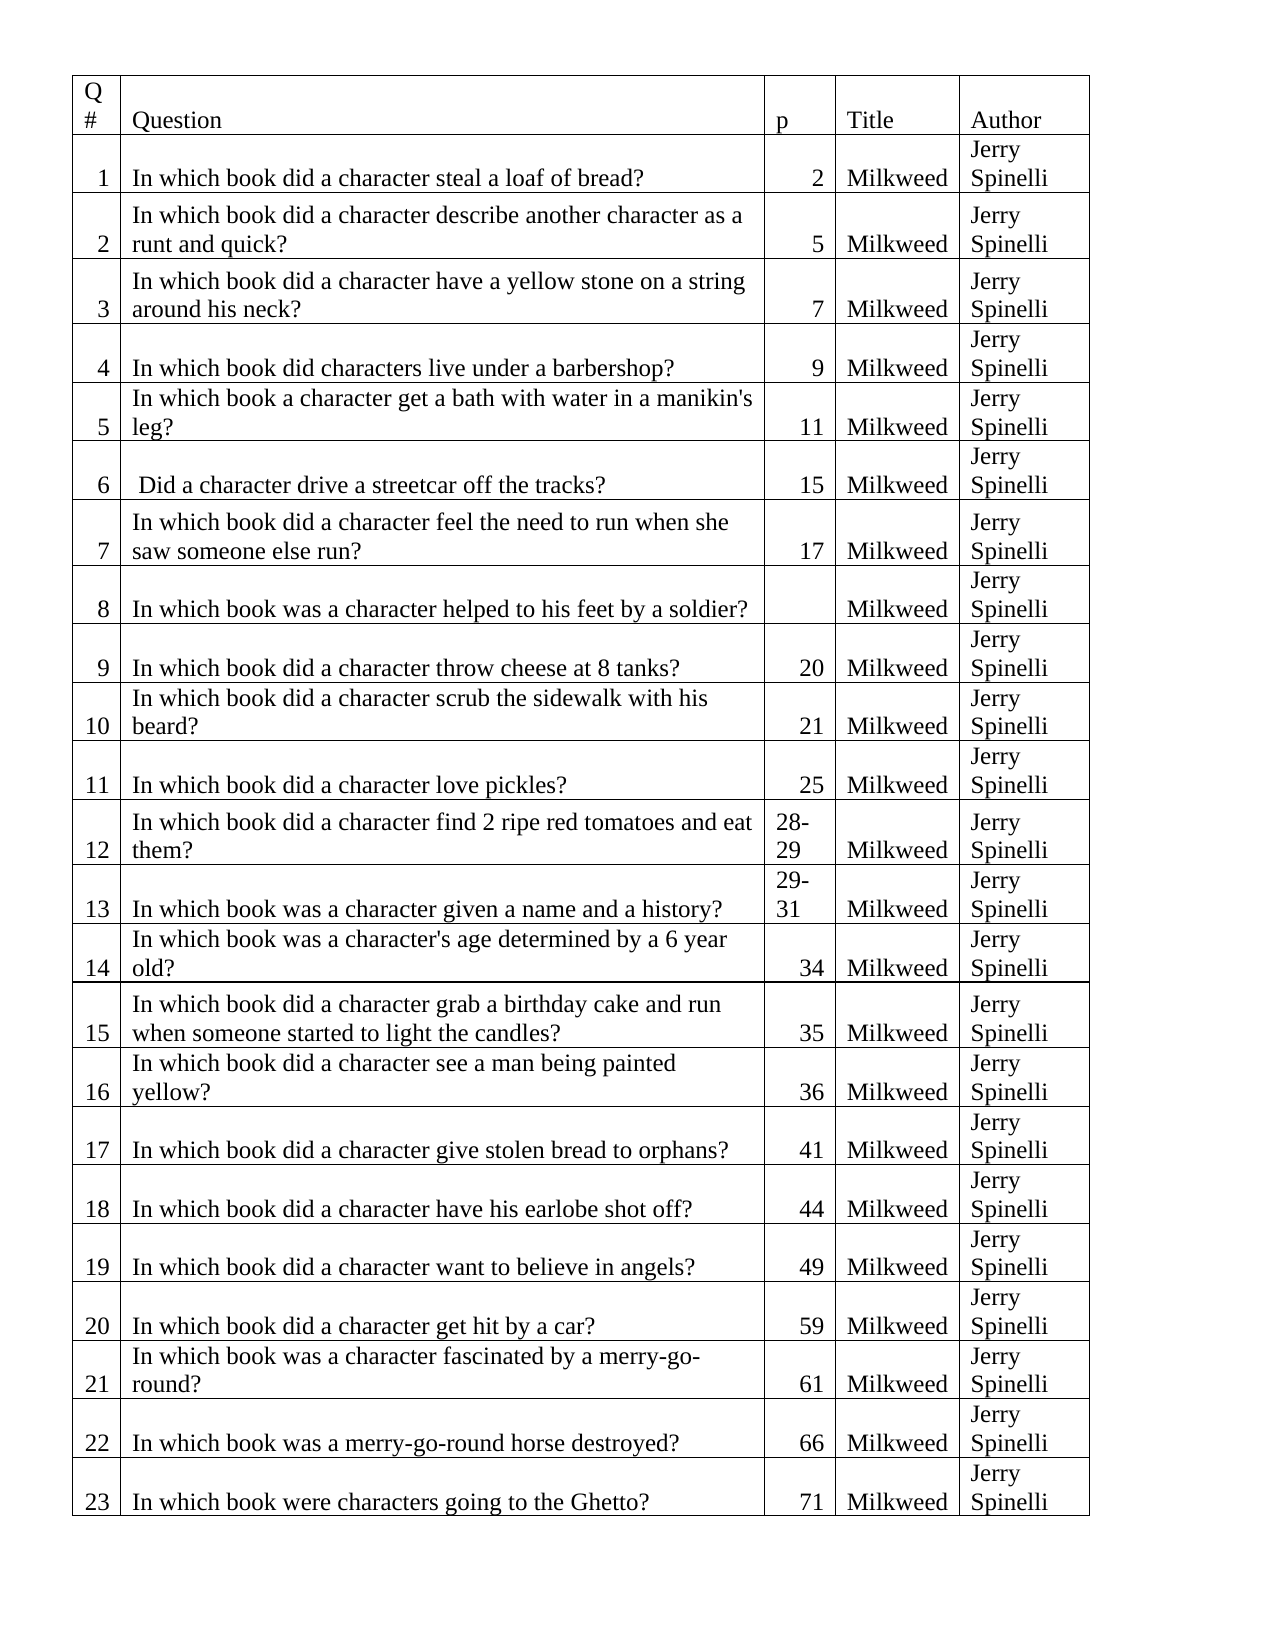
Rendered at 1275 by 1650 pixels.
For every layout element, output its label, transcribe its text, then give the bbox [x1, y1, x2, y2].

table_cell In which book did a character feel the need to run when she saw someone else run? [121, 500, 764, 564]
table_cell Jerry Spinelli [960, 683, 1089, 740]
table_cell Milkweed [836, 324, 959, 382]
table_cell In which book was a merry-go-round horse destroyed? [121, 1399, 764, 1457]
table_cell 9 [73, 624, 120, 682]
table_cell Jerry Spinelli [960, 383, 1089, 440]
table_cell 36 [765, 1048, 835, 1106]
table_cell 21 [73, 1341, 120, 1398]
table_cell In which book did a character love pickles? [121, 741, 764, 799]
table_cell In which book did a character want to believe in angels? [121, 1224, 764, 1281]
table_header Question [121, 76, 764, 133]
table_cell Jerry Spinelli [960, 259, 1089, 323]
table_cell 22 [73, 1399, 120, 1457]
table_cell 20 [73, 1282, 120, 1340]
table_cell Milkweed [836, 1341, 959, 1398]
table_cell Milkweed [836, 441, 959, 499]
table_cell Jerry Spinelli [960, 500, 1089, 564]
table_cell Milkweed [836, 924, 959, 981]
table_cell In which book were characters going to the Ghetto? [121, 1458, 764, 1515]
table_cell Milkweed [836, 624, 959, 682]
table_cell Milkweed [836, 865, 959, 923]
table_cell 5 [765, 193, 835, 258]
table_cell Jerry Spinelli [960, 865, 1089, 923]
table_cell 71 [765, 1458, 835, 1515]
table_cell 2 [765, 135, 835, 192]
table_cell Milkweed [836, 1224, 959, 1281]
table_cell In which book did a character see a man being painted yellow? [121, 1048, 764, 1106]
table_cell Jerry Spinelli [960, 135, 1089, 192]
table_cell In which book was a character given a name and a history? [121, 865, 764, 923]
table_cell In which book did a character find 2 ripe red tomatoes and eat them? [121, 800, 764, 864]
table_cell In which book did a character scrub the sidewalk with his beard? [121, 683, 764, 740]
table_cell 16 [73, 1048, 120, 1106]
table_cell 5 [73, 383, 120, 440]
table_cell Did a character drive a streetcar off the tracks? [121, 441, 764, 499]
table_cell Milkweed [836, 193, 959, 258]
table_cell In which book did a character grab a birthday cake and run when someone started to light the candles? [121, 983, 764, 1047]
table_cell 21 [765, 683, 835, 740]
table_cell 1 [73, 135, 120, 192]
table_header Title [836, 76, 959, 133]
table_cell Milkweed [836, 1165, 959, 1223]
table_cell Milkweed [836, 566, 959, 623]
table_cell Jerry Spinelli [960, 1399, 1089, 1457]
table_cell In which book did a character throw cheese at 8 tanks? [121, 624, 764, 682]
table_cell Milkweed [836, 983, 959, 1047]
table_cell 59 [765, 1282, 835, 1340]
table_cell Milkweed [836, 1458, 959, 1515]
table_cell Milkweed [836, 741, 959, 799]
table_cell 20 [765, 624, 835, 682]
table_cell Milkweed [836, 135, 959, 192]
table_cell In which book was a character fascinated by a merry-go-round? [121, 1341, 764, 1398]
table_cell 2 [73, 193, 120, 258]
table_cell Jerry Spinelli [960, 924, 1089, 981]
table_cell Jerry Spinelli [960, 324, 1089, 382]
table_cell 7 [73, 500, 120, 564]
table_cell 44 [765, 1165, 835, 1223]
table_cell 11 [73, 741, 120, 799]
table_cell Milkweed [836, 1107, 959, 1164]
table_cell 25 [765, 741, 835, 799]
table_cell Milkweed [836, 1399, 959, 1457]
table_cell 3 [73, 259, 120, 323]
table_cell [765, 566, 835, 623]
table_cell 10 [73, 683, 120, 740]
table_cell Jerry Spinelli [960, 566, 1089, 623]
table_cell 18 [73, 1165, 120, 1223]
table_cell Jerry Spinelli [960, 1048, 1089, 1106]
table_cell 15 [73, 983, 120, 1047]
table_cell Milkweed [836, 500, 959, 564]
table_cell Jerry Spinelli [960, 1282, 1089, 1340]
table_cell 6 [73, 441, 120, 499]
table_cell 66 [765, 1399, 835, 1457]
table_cell Jerry Spinelli [960, 741, 1089, 799]
table_header Author [960, 76, 1089, 133]
table_cell In which book did a character have a yellow stone on a string around his neck? [121, 259, 764, 323]
table_cell 7 [765, 259, 835, 323]
table_cell 15 [765, 441, 835, 499]
table_cell Jerry Spinelli [960, 983, 1089, 1047]
table_cell In which book was a character's age determined by a 6 year old? [121, 924, 764, 981]
table_cell 17 [73, 1107, 120, 1164]
table_cell In which book did a character get hit by a car? [121, 1282, 764, 1340]
table_cell 4 [73, 324, 120, 382]
table_header Q # [73, 76, 120, 133]
table_header p [765, 76, 835, 133]
table_cell Jerry Spinelli [960, 1224, 1089, 1281]
table_cell Jerry Spinelli [960, 1341, 1089, 1398]
table_cell Milkweed [836, 1282, 959, 1340]
table_cell 12 [73, 800, 120, 864]
table_cell In which book did a character steal a loaf of bread? [121, 135, 764, 192]
table_cell Jerry Spinelli [960, 193, 1089, 258]
table_cell In which book was a character helped to his feet by a soldier? [121, 566, 764, 623]
table_cell 14 [73, 924, 120, 981]
table_cell 61 [765, 1341, 835, 1398]
table_cell In which book a character get a bath with water in a manikin's leg? [121, 383, 764, 440]
table_cell In which book did a character describe another character as a runt and quick? [121, 193, 764, 258]
table_cell Milkweed [836, 800, 959, 864]
table_cell 41 [765, 1107, 835, 1164]
table_cell Jerry Spinelli [960, 1107, 1089, 1164]
table_cell 19 [73, 1224, 120, 1281]
table_cell 35 [765, 983, 835, 1047]
table_cell Jerry Spinelli [960, 1458, 1089, 1515]
table_cell 9 [765, 324, 835, 382]
table_cell In which book did characters live under a barbershop? [121, 324, 764, 382]
table_cell In which book did a character give stolen bread to orphans? [121, 1107, 764, 1164]
table_cell Milkweed [836, 383, 959, 440]
table_cell 17 [765, 500, 835, 564]
table_cell In which book did a character have his earlobe shot off? [121, 1165, 764, 1223]
table_cell Jerry Spinelli [960, 1165, 1089, 1223]
table_cell Milkweed [836, 259, 959, 323]
table_cell Jerry Spinelli [960, 624, 1089, 682]
table_cell 23 [73, 1458, 120, 1515]
table_cell 34 [765, 924, 835, 981]
table_cell Milkweed [836, 1048, 959, 1106]
table_cell 8 [73, 566, 120, 623]
table_cell Jerry Spinelli [960, 441, 1089, 499]
table_cell 11 [765, 383, 835, 440]
table_cell 28-29 [765, 800, 835, 864]
table_cell 13 [73, 865, 120, 923]
table_cell Milkweed [836, 683, 959, 740]
table_cell 29-31 [765, 865, 835, 923]
table_cell 49 [765, 1224, 835, 1281]
table_cell Jerry Spinelli [960, 800, 1089, 864]
